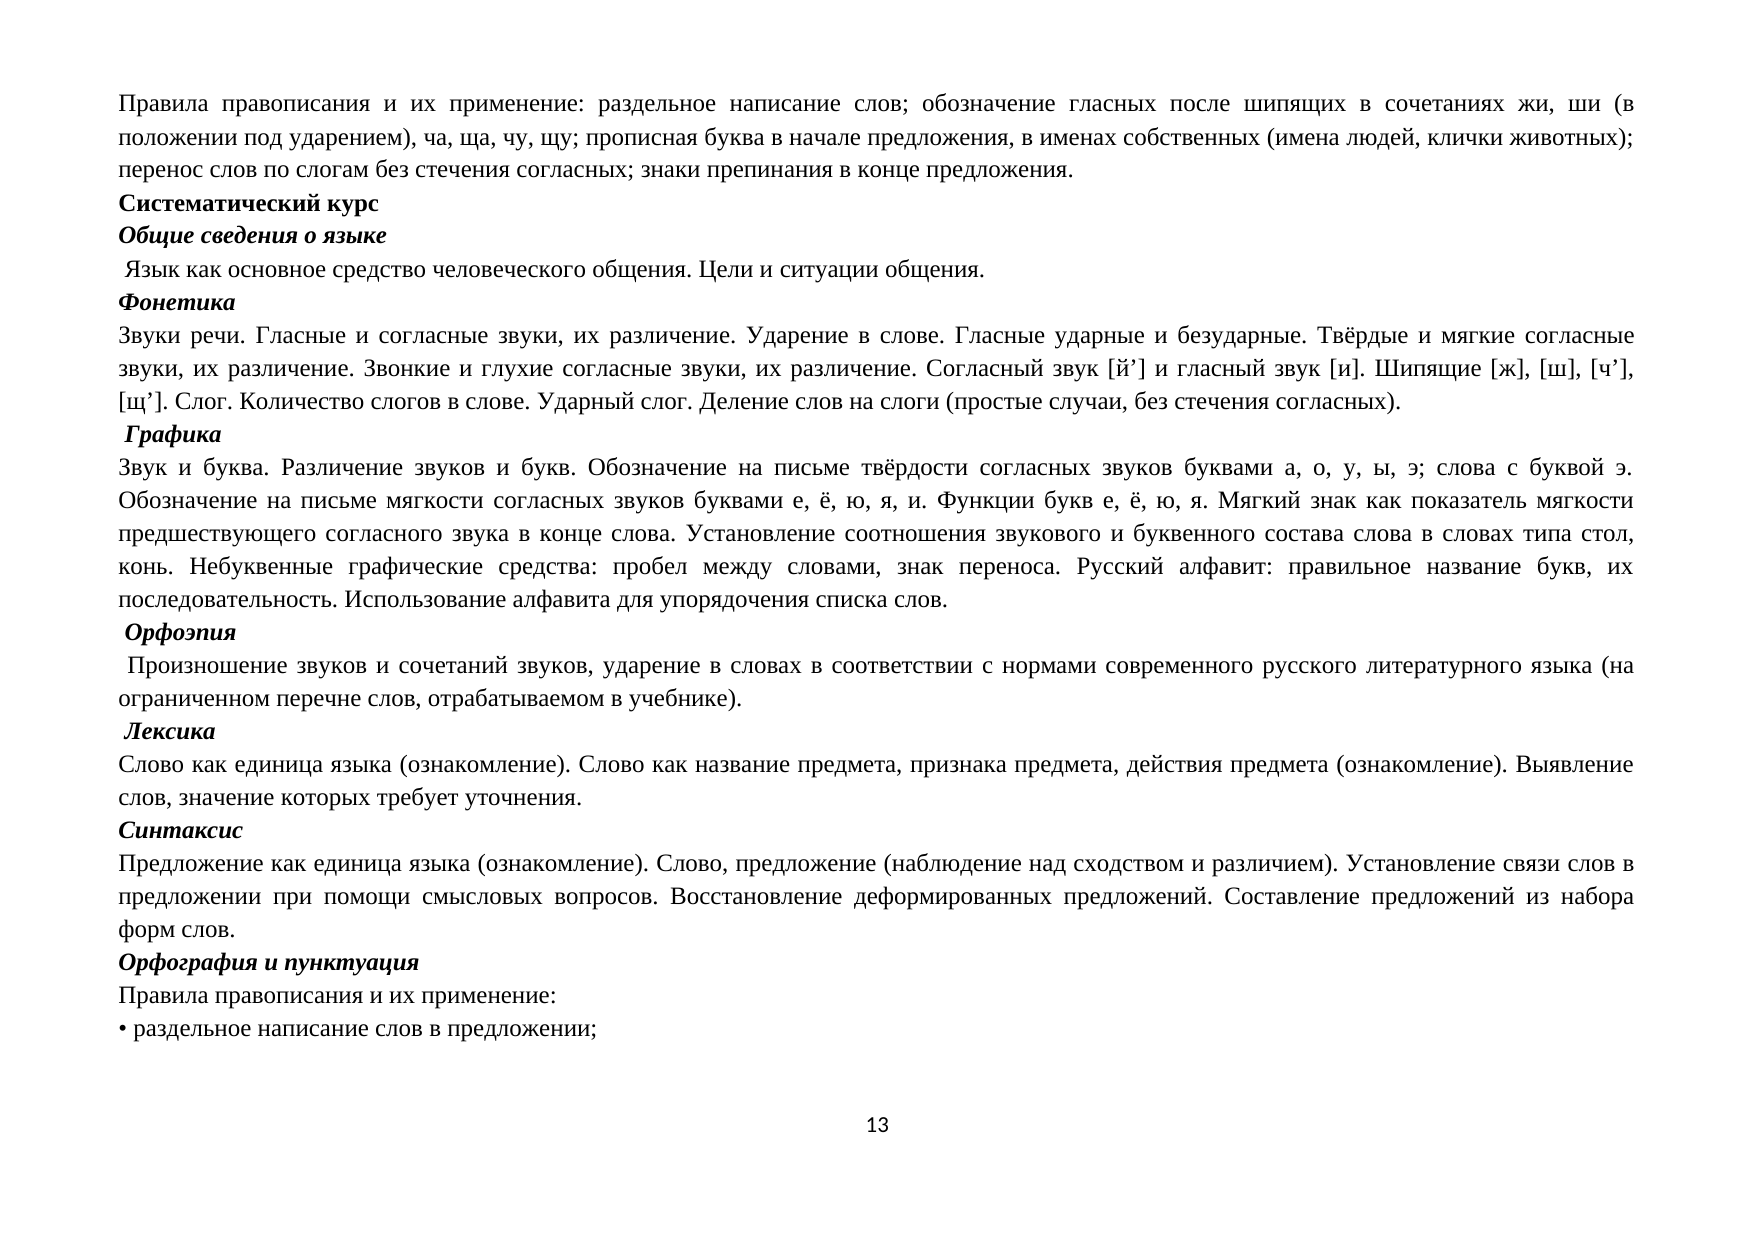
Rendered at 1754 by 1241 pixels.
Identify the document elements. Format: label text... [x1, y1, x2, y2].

text Систематический курс [118, 188, 1636, 216]
text Орфоэпия [118, 617, 1636, 646]
text Синтаксис [118, 815, 1636, 844]
text Орфография и пунктуация [118, 947, 1636, 976]
text Правила правописания и их применение: раздельное написание слов; обозначение гласных после шипящих в сочетаниях жи, ши (в положении под ударением), ча, ща, чу, щу; прописная буква в начале предложения, в именах собственных (имена людей, клички животных); перенос слов по слогам без стечения согласных; знаки препинания в конце предложения. [118, 88, 1636, 183]
text Графика [118, 419, 1636, 447]
text • раздельное написание слов в предложении; [118, 1013, 1636, 1042]
text Предложение как единица языка (ознакомление). Слово, предложение (наблюдение над сходством и различием). Установление связи слов в предложении при помощи смысловых вопросов. Восстановление деформированных предложений. Составление предложений из набора форм слов. [118, 848, 1636, 943]
text Произношение звуков и сочетаний звуков, ударение в словах в соответствии с нормами современного русского литературного языка (на ограниченном перечне слов, отрабатываемом в учебнике). [118, 650, 1636, 712]
text Язык как основное средство человеческого общения. Цели и ситуации общения. [118, 254, 1636, 282]
text Звуки речи. Гласные и согласные звуки, их различение. Ударение в слове. Гласные ударные и безударные. Твёрдые и мягкие согласные звуки, их различение. Звонкие и глухие согласные звуки, их различение. Согласный звук [й’] и гласный звук [и]. Шипящие [ж], [ш], [ч’], [щ’]. Слог. Количество слогов в слове. Ударный слог. Деление слов на слоги (простые случаи, без стечения согласных). [118, 320, 1636, 414]
text Фонетика [118, 287, 1636, 315]
text Правила правописания и их применение: [118, 980, 1636, 1009]
text Общие сведения о языке [118, 221, 1636, 249]
text Лексика [118, 716, 1636, 745]
text Звук и буква. Различение звуков и букв. Обозначение на письме твёрдости согласных звуков буквами а, о, у, ы, э; слова с буквой э. Обозначение на письме мягкости согласных звуков буквами е, ё, ю, я, и. Функции букв е, ё, ю, я. Мягкий знак как показатель мягкости предшествующего согласного звука в конце слова. Установление соотношения звукового и буквенного состава слова в словах типа стол, конь. Небуквенные графические средства: пробел между словами, знак переноса. Русский алфавит: правильное название букв, их последовательность. Использование алфавита для упорядочения списка слов. [118, 452, 1636, 613]
text Слово как единица языка (ознакомление). Слово как название предмета, признака предмета, действия предмета (ознакомление). Выявление слов, значение которых требует уточнения. [118, 749, 1636, 811]
